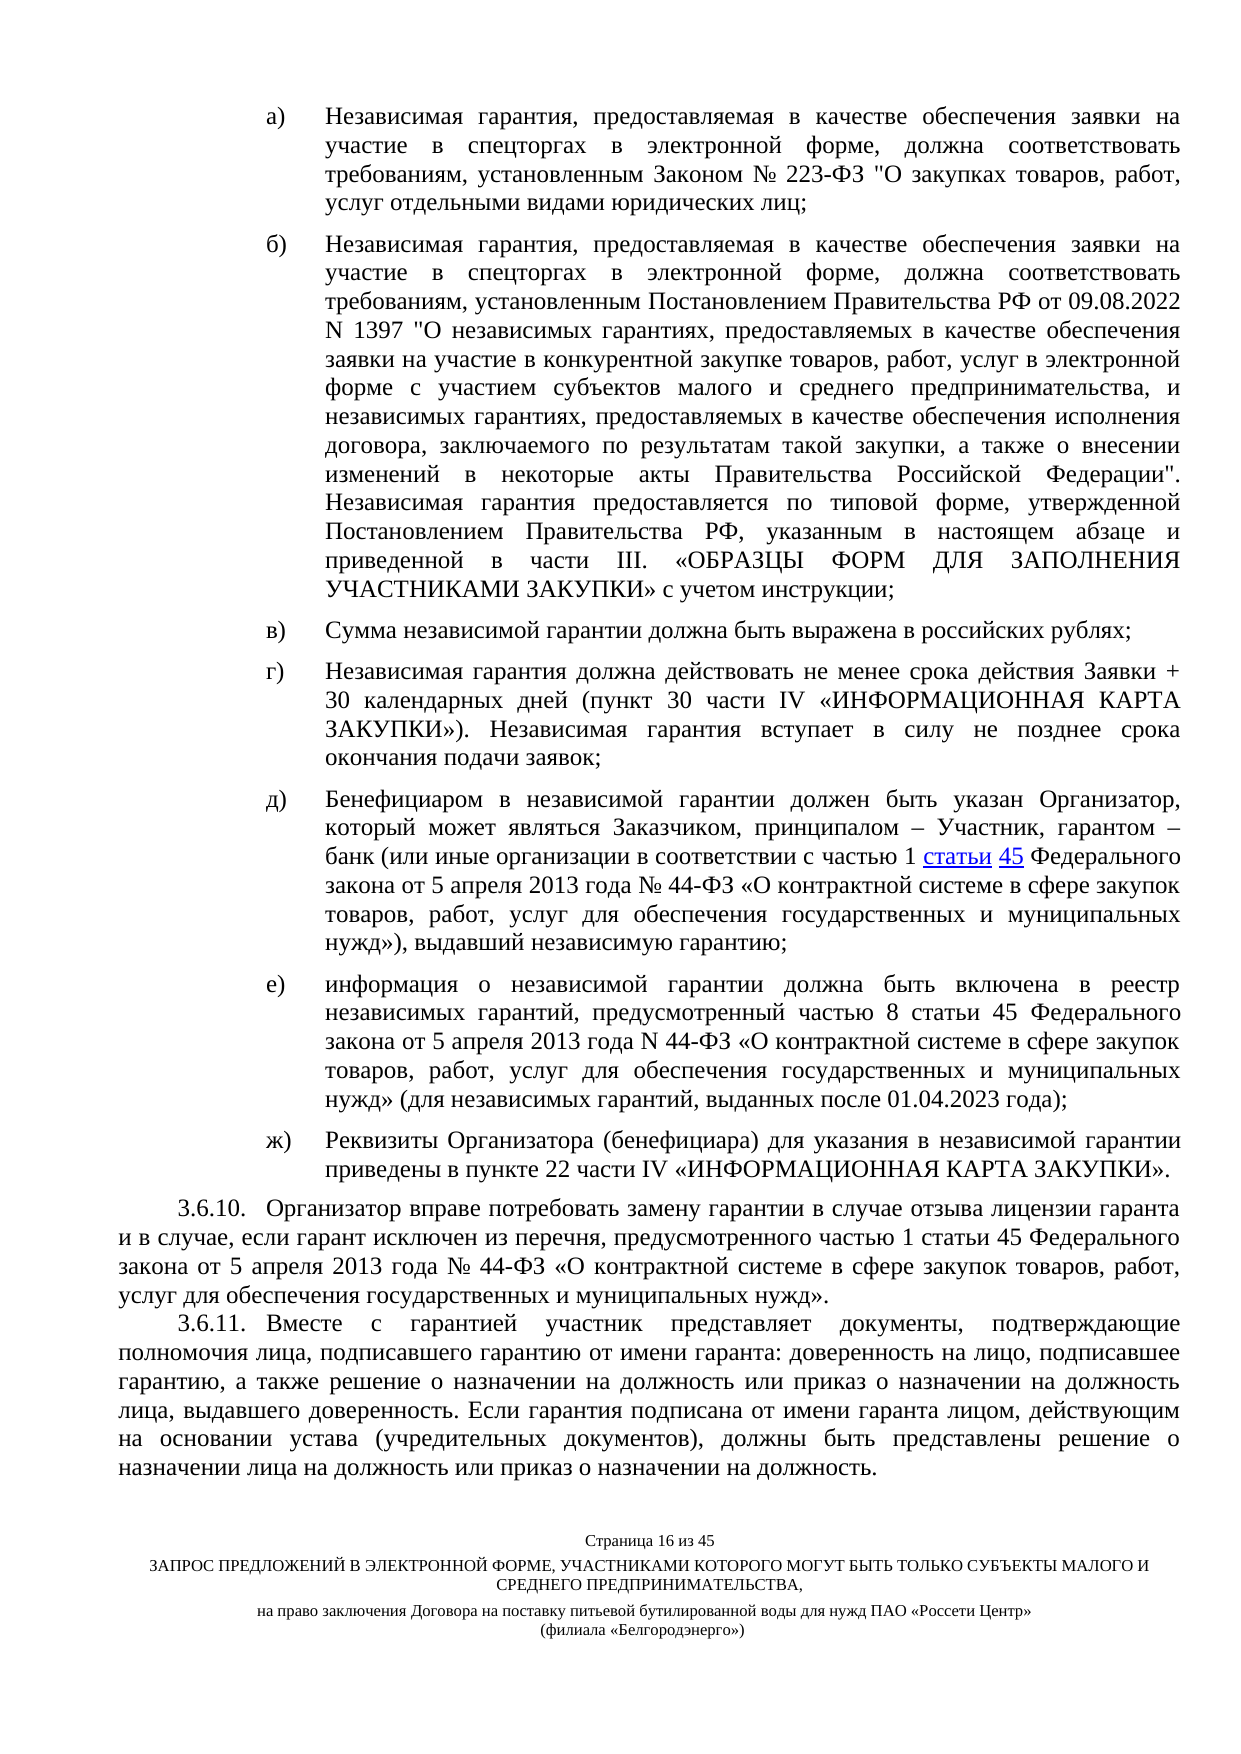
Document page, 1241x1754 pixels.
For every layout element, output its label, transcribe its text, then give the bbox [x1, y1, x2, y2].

list Сумма независимой гарантии должна быть выражена в российских рублях; [266, 615, 1181, 644]
list информация о независимой гарантии должна быть включена в реестр независимых гарантий, предусмотренный частью 8 статьи 45 Федерального закона от 5 апреля 2013 года N 44-ФЗ «О контрактной системе в сфере закупок товаров, работ, услуг для обеспечения государственных и муниципальных нужд» (для независимых гарантий, выданных после 01.04.2023 года); [266, 969, 1181, 1112]
list Независимая гарантия, предоставляемая в качестве обеспечения заявки на участие в спецторгах в электронной форме, должна соответствовать требованиям, установленным Законом № 223-ФЗ "О закупках товаров, работ, услуг отдельными видами юридических лиц; [266, 101, 1181, 216]
subtitle Вместе с гарантией участник представляет документы, подтверждающие полномочия лица, подписавшего гарантию от имени гаранта: доверенность на лицо, подписавшее гарантию, а также решение о назначении на должность или приказ о назначении на должность лица, выдавшего доверенность. Если гарантия подписана от имени гаранта лицом, действующим на основании устава (учредительных документов), должны быть представлены решение о назначении лица на должность или приказ о назначении на должность. [118, 1308, 1181, 1481]
list Независимая гарантия должна действовать не менее срока действия Заявки + 30 календарных дней (пункт 30 части IV «ИНФОРМАЦИОННАЯ КАРТА ЗАКУПКИ»). Независимая гарантия вступает в силу не позднее срока окончания подачи заявок; [266, 656, 1181, 771]
list Реквизиты Организатора (бенефициара) для указания в независимой гарантии приведены в пункте 22 части IV «ИНФОРМАЦИОННАЯ КАРТА ЗАКУПКИ». [266, 1125, 1181, 1182]
subtitle Организатор вправе потребовать замену гарантии в случае отзыва лицензии гаранта и в случае, если гарант исключен из перечня, предусмотренного частью 1 статьи 45 Федерального закона от 5 апреля 2013 года № 44-ФЗ «О контрактной системе в сфере закупок товаров, работ, услуг для обеспечения государственных и муниципальных нужд». [118, 1193, 1181, 1308]
list Бенефициаром в независимой гарантии должен быть указан Организатор, который может являться Заказчиком, принципалом – Участник, гарантом – банк (или иные организации в соответствии с частью 1 статьи 45 Федерального закона от 5 апреля 2013 года № 44-ФЗ «О контрактной системе в сфере закупок товаров, работ, услуг для обеспечения государственных и муниципальных нужд»), выдавший независимую гарантию; [266, 784, 1181, 956]
list Независимая гарантия, предоставляемая в качестве обеспечения заявки на участие в спецторгах в электронной форме, должна соответствовать требованиям, установленным Постановлением Правительства РФ от 09.08.2022 N 1397 "О независимых гарантиях, предоставляемых в качестве обеспечения заявки на участие в конкурентной закупке товаров, работ, услуг в электронной форме с участием субъектов малого и среднего предпринимательства, и независимых гарантиях, предоставляемых в качестве обеспечения исполнения договора, заключаемого по результатам такой закупки, а также о внесении изменений в некоторые акты Правительства Российской Федерации". Независимая гарантия предоставляется по типовой форме, утвержденной Постановлением Правительства РФ, указанным в настоящем абзаце и приведенной в части III. «ОБРАЗЦЫ ФОРМ ДЛЯ ЗАПОЛНЕНИЯ УЧАСТНИКАМИ ЗАКУПКИ» с учетом инструкции; [266, 229, 1181, 602]
